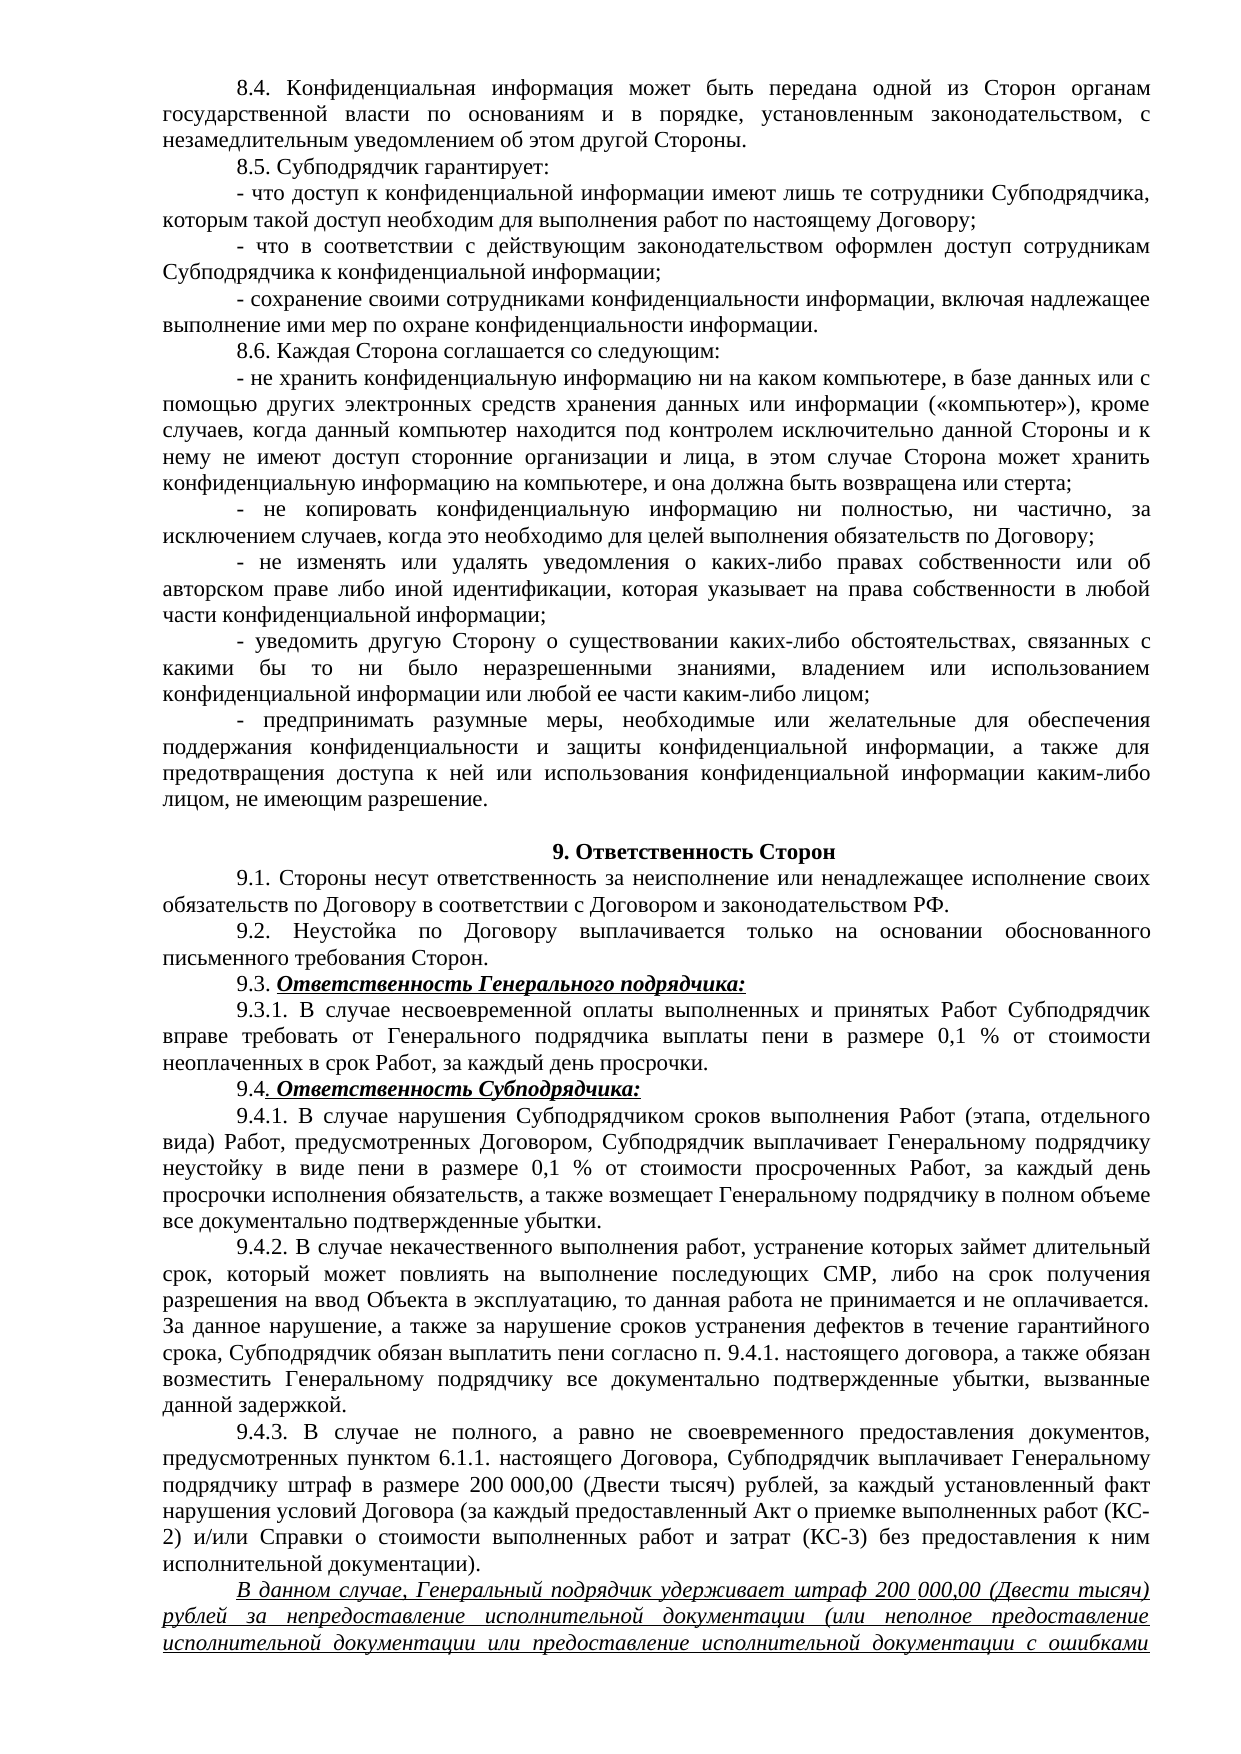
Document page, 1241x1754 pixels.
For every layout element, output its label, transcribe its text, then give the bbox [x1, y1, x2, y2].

text 9.4.3. В случае не полного, а равно не своевременного предоставления документов, предусмотренных пунктом 6.1.1. настоящего Договора, Субподрядчик выплачивает Генеральному подрядчику штраф в размере 200 000,00 (Двести тысяч) рублей, за каждый установленный факт нарушения условий Договора (за каждый предоставленный Акт о приемке выполненных работ (КС-2) и/или Справки о стоимости выполненных работ и затрат (КС-3) без предоставления к ним исполнительной документации). [162, 1418, 1152, 1576]
text 9. Ответственность Сторон [162, 838, 1152, 864]
text - что доступ к конфиденциальной информации имеют лишь те сотрудники Субподрядчика, которым такой доступ необходим для выполнения работ по настоящему Договору; [162, 179, 1152, 232]
text 8.4. Конфиденциальная информация может быть передана одной из Сторон органам государственной власти по основаниям и в порядке, установленным законодательством, с незамедлительным уведомлением об этом другой Стороны. [162, 74, 1152, 153]
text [162, 1576, 1152, 1655]
text - не хранить конфиденциальную информацию ни на каком компьютере, в базе данных или с помощью других электронных средств хранения данных или информации («компьютер»), кроме случаев, когда данный компьютер находится под контролем исключительно данной Стороны и к нему не имеют доступ сторонние организации и лица, в этом случае Сторона может хранить конфиденциальную информацию на компьютере, и она должна быть возвращена или стерта; [162, 364, 1152, 496]
text 9.2. Неустойка по Договору выплачивается только на основании обоснованного письменного требования Сторон. [162, 917, 1152, 970]
text 8.5. Субподрядчик гарантирует: [162, 153, 1152, 179]
text - уведомить другую Сторону о существовании каких-либо обстоятельствах, связанных с какими бы то ни было неразрешенными знаниями, владением или использованием конфиденциальной информации или любой ее части каким-либо лицом; [162, 627, 1152, 706]
text 9.4.1. В случае нарушения Субподрядчиком сроков выполнения Работ (этапа, отдельного вида) Работ, предусмотренных Договором, Субподрядчик выплачивает Генеральному подрядчику неустойку в виде пени в размере 0,1 % от стоимости просроченных Работ, за каждый день просрочки исполнения обязательств, а также возмещает Генеральному подрядчику в полном объеме все документально подтвержденные убытки. [162, 1102, 1152, 1233]
text - не копировать конфиденциальную информацию ни полностью, ни частично, за исключением случаев, когда это необходимо для целей выполнения обязательств по Договору; [162, 496, 1152, 548]
text - сохранение своими сотрудниками конфиденциальности информации, включая надлежащее выполнение ими мер по охране конфиденциальности информации. [162, 285, 1152, 337]
text 9.1. Стороны несут ответственность за неисполнение или ненадлежащее исполнение своих обязательств по Договору в соответствии с Договором и законодательством РФ. [162, 864, 1152, 917]
text 8.6. Каждая Сторона соглашается со следующим: [162, 337, 1152, 364]
text 9.3. Ответственность Генерального подрядчика: [162, 970, 1152, 996]
text - не изменять или удалять уведомления о каких-либо правах собственности или об авторском праве либо иной идентификации, которая указывает на права собственности в любой части конфиденциальной информации; [162, 548, 1152, 627]
text 9.4.2. В случае некачественного выполнения работ, устранение которых займет длительный срок, который может повлиять на выполнение последующих СМР, либо на срок получения разрешения на ввод Объекта в эксплуатацию, то данная работа не принимается и не оплачивается. За данное нарушение, а также за нарушение сроков устранения дефектов в течение гарантийного срока, Субподрядчик обязан выплатить пени согласно п. 9.4.1. настоящего договора, а также обязан возместить Генеральному подрядчику все документально подтвержденные убытки, вызванные данной задержкой. [162, 1233, 1152, 1418]
text 9.4. Ответственность Субподрядчика: [162, 1075, 1152, 1102]
text - что в соответствии с действующим законодательством оформлен доступ сотрудникам Субподрядчика к конфиденциальной информации; [162, 232, 1152, 285]
text 9.3.1. В случае несвоевременной оплаты выполненных и принятых Работ Субподрядчик вправе требовать от Генерального подрядчика выплаты пени в размере 0,1 % от стоимости неоплаченных в срок Работ, за каждый день просрочки. [162, 996, 1152, 1075]
text - предпринимать разумные меры, необходимые или желательные для обеспечения поддержания конфиденциальности и защиты конфиденциальной информации, а также для предотвращения доступа к ней или использования конфиденциальной информации каким-либо лицом, не имеющим разрешение. [162, 706, 1152, 812]
